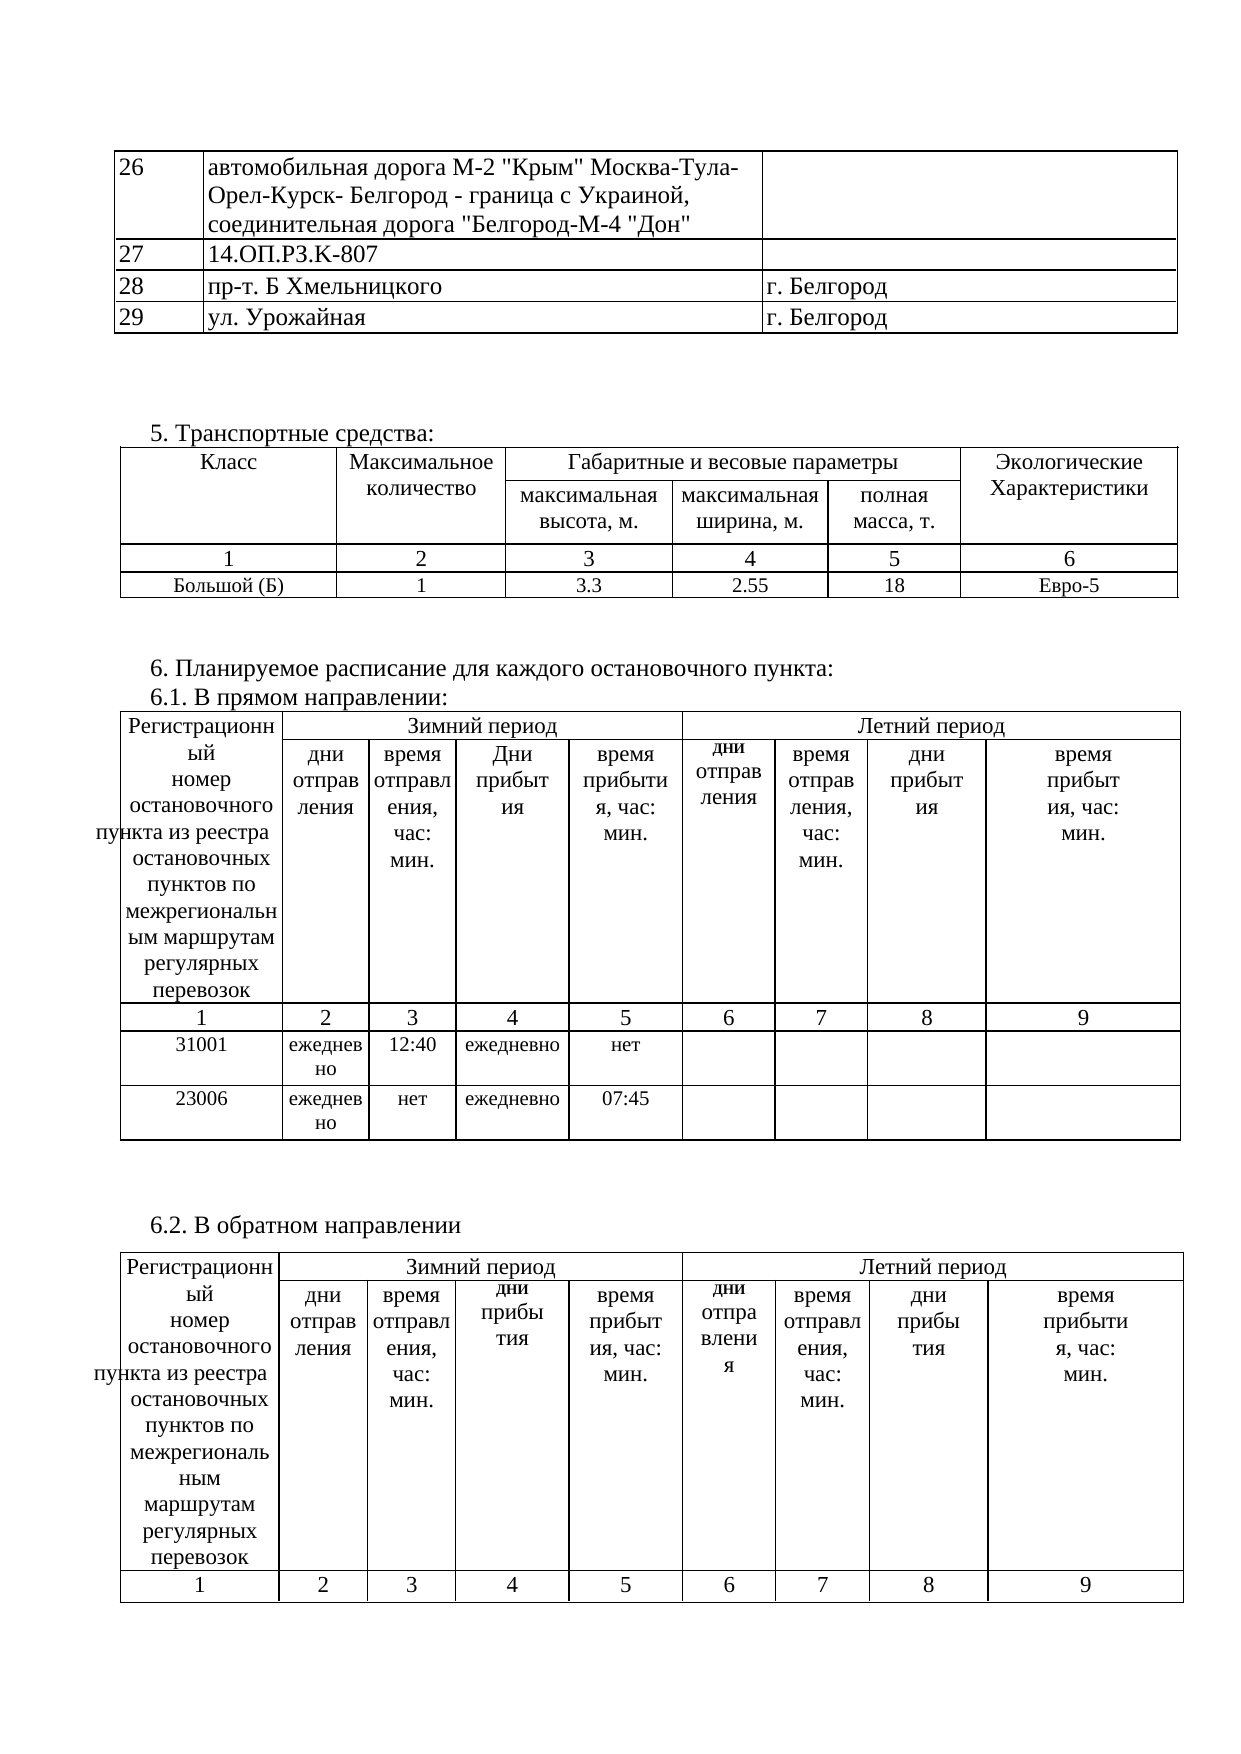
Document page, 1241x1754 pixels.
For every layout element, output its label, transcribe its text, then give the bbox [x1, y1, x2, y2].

table_cell 12:40 [370, 1032, 455, 1084]
table_cell полная масса, т. [829, 481, 960, 543]
table_cell ежедневно [283, 1032, 368, 1084]
table_cell ежедневно [283, 1086, 368, 1139]
table_cell 1 [337, 573, 505, 597]
table_cell дни прибы тия [870, 1281, 987, 1569]
table_cell 2 [337, 545, 505, 571]
table_header Экологические Характеристики [961, 448, 1177, 543]
table_cell ДНИ отпра влени я [683, 1281, 775, 1569]
table_cell 7 [776, 1004, 867, 1030]
table_cell [683, 1032, 774, 1084]
table_cell 4 [457, 1004, 568, 1030]
table_cell 8 [868, 1004, 985, 1030]
table_cell г. Белгород [763, 269, 1177, 301]
table_cell 28 [115, 270, 203, 301]
table_cell 31001 [121, 1032, 282, 1084]
table_cell [868, 1032, 985, 1084]
table_header Габаритные и весовые параметры [506, 448, 960, 480]
table_cell 6 [683, 1004, 774, 1030]
table_cell время прибыти я, час: мин. [570, 740, 682, 1002]
table_cell 27 [115, 239, 203, 269]
table_cell Большой (Б) [121, 573, 336, 597]
table_cell [868, 1086, 985, 1139]
table_cell 1 [121, 1571, 278, 1601]
table_cell [776, 1032, 867, 1084]
table_cell [987, 1086, 1180, 1139]
table_cell [987, 1032, 1180, 1084]
table_cell 18 [829, 573, 960, 597]
table_cell 23006 [121, 1086, 282, 1139]
text 6.1. В прямом направлении: [150, 682, 1090, 711]
table_cell ДНИ прибы тия [456, 1281, 568, 1569]
table_cell 14.ОП.РЗ.K-807 [204, 240, 762, 269]
table_header Регистрационный номер остановочного пункта из реестра остановочных пунктов по межрегиональным маршрутам регулярных перевозок [121, 712, 282, 1002]
table_cell ежедневно [457, 1032, 568, 1084]
table_header Класс [121, 448, 336, 543]
table_cell время прибыти я, час: мин. [989, 1281, 1183, 1569]
table_cell время прибыт ия, час: мин. [987, 740, 1180, 1002]
table_cell 3 [368, 1571, 455, 1601]
table_cell время отправл ения, час: мин. [368, 1281, 455, 1569]
table_cell максимальная высота, м. [506, 481, 672, 543]
table_cell 3.3 [506, 573, 672, 597]
table_cell 2.55 [673, 573, 827, 597]
table_cell дни прибыт ия [868, 740, 985, 1002]
table_cell дни отправ ления [283, 740, 368, 1002]
table_cell 8 [870, 1571, 987, 1601]
table_cell время отправл ения, час: мин. [370, 740, 455, 1002]
table_cell время отправ ления, час: мин. [776, 740, 867, 1002]
table_cell Дни прибыт ия [457, 740, 568, 1002]
table_cell [763, 238, 1177, 269]
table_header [121, 1253, 278, 1569]
table_cell ДНИ отправ ления [683, 740, 774, 1002]
table_cell 2 [280, 1571, 367, 1601]
table_cell [683, 1086, 774, 1139]
table_header Летний период [683, 712, 1180, 739]
table_cell [763, 152, 1177, 238]
table_cell дни отправ ления [280, 1281, 367, 1569]
table_cell 9 [989, 1571, 1183, 1601]
table_cell 6 [961, 545, 1177, 571]
table_cell максимальная ширина, м. [673, 481, 827, 543]
table_cell 1 [121, 545, 336, 571]
table_cell 26 [115, 152, 203, 238]
text 6. Планируемое расписание для каждого остановочного пункта: [150, 653, 1090, 682]
table_cell 29 [115, 302, 203, 332]
table_cell 3 [370, 1004, 455, 1030]
table_cell г. Белгород [763, 301, 1177, 332]
table_header Максимальное количество [337, 448, 505, 543]
table_cell время отправл ения, час: мин. [776, 1281, 869, 1569]
table_cell 5 [570, 1004, 682, 1030]
table_cell время прибыт ия, час: мин. [570, 1281, 682, 1569]
text 6.2. В обратном направлении [150, 1210, 1090, 1239]
table_cell нет [570, 1032, 682, 1084]
table_cell Евро-5 [961, 573, 1177, 597]
table_cell 5 [829, 545, 960, 571]
table_header Зимний период [283, 712, 682, 739]
table_header Летний период [683, 1253, 1183, 1279]
table_cell 9 [987, 1004, 1180, 1030]
table_cell 7 [776, 1571, 869, 1601]
table_cell 4 [673, 545, 827, 571]
text 5. Транспортные средства: [150, 418, 1090, 446]
table_header Зимний период [280, 1253, 682, 1279]
table_cell 4 [456, 1571, 568, 1601]
table_cell 5 [570, 1571, 682, 1601]
table_cell ежедневно [457, 1086, 568, 1139]
table_cell автомобильная дорога М-2 "Крым" Москва-Тула-Орел-Курск- Белгород - граница с Украиной, соединительная дорога "Белгород-М-4 "Дон" [204, 152, 762, 238]
table_cell 2 [283, 1004, 368, 1030]
table_cell 1 [121, 1004, 282, 1030]
table_cell ул. Урожайная [204, 302, 762, 332]
table_cell 6 [683, 1571, 775, 1601]
table_cell 3 [506, 545, 672, 571]
table_cell пр-т. Б Хмельницкого [204, 271, 762, 301]
table_cell 07:45 [570, 1086, 682, 1139]
table_cell [776, 1086, 867, 1139]
table_cell нет [370, 1086, 455, 1139]
